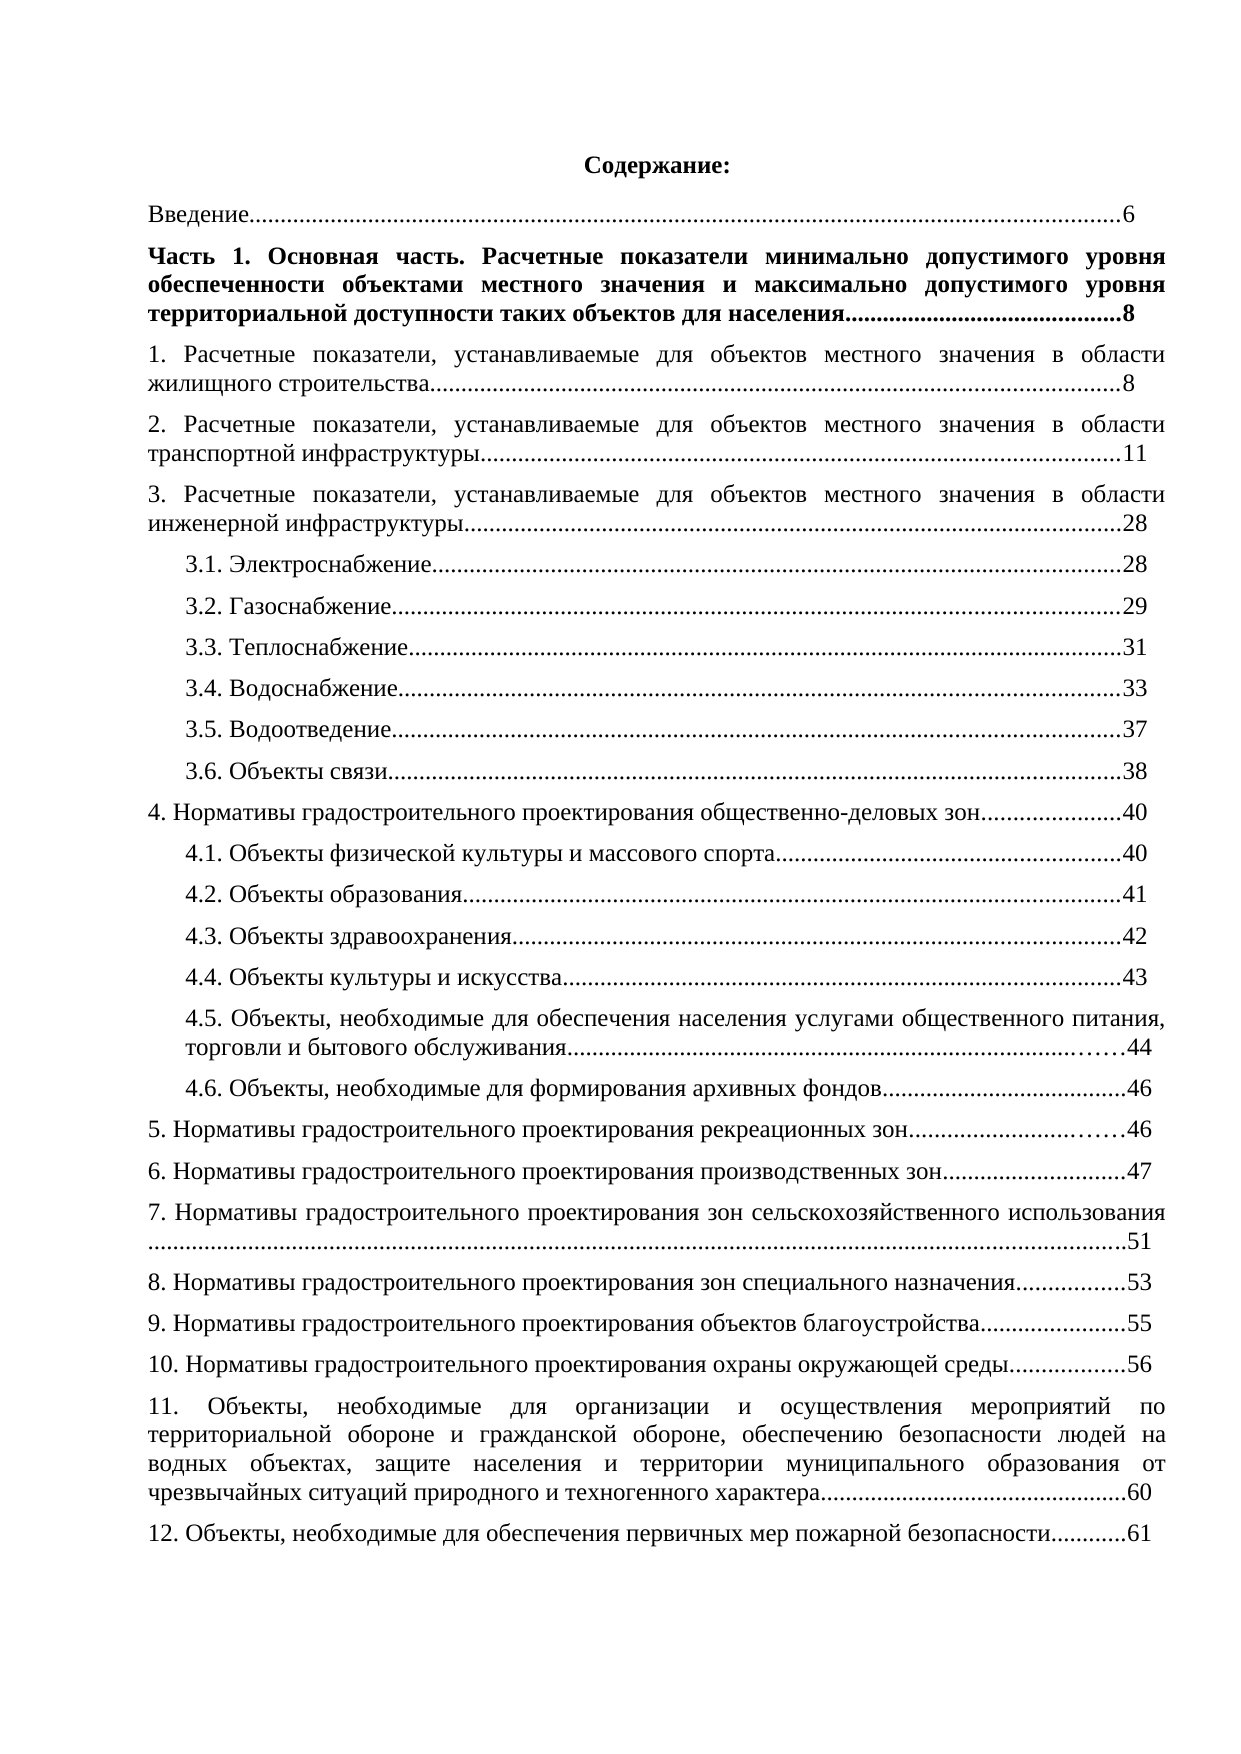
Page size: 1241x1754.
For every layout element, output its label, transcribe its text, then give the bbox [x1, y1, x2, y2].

text 2. Расчетные показатели, устанавливаемые для объектов местного значения в области транспортной инфраструктуры 11 [148, 409, 1167, 467]
text 9. Нормативы градостроительного проектирования объектов благоустройства 55 [148, 1308, 1167, 1337]
text 4.4. Объекты культуры и искусства 43 [185, 962, 1167, 991]
text 5. Нормативы градостроительного проектирования рекреационных зон ……46 [148, 1114, 1167, 1143]
text 3.5. Водоотведение 37 [185, 714, 1167, 743]
text 3.6. Объекты связи 38 [185, 756, 1167, 784]
text 3.1. Электроснабжение 28 [185, 549, 1167, 578]
text 3.4. Водоснабжение 33 [185, 673, 1167, 702]
text 4.5. Объекты, необходимые для обеспечения населения услугами общественного питания, торговли и бытового обслуживания ……44 [185, 1003, 1167, 1061]
text 4. Нормативы градостроительного проектирования общественно-деловых зон 40 [148, 797, 1167, 826]
text 4.3. Объекты здравоохранения 42 [185, 921, 1167, 949]
text 6. Нормативы градостроительного проектирования производственных зон 47 [148, 1156, 1167, 1184]
text 3. Расчетные показатели, устанавливаемые для объектов местного значения в области инженерной инфраструктуры 28 [148, 479, 1167, 537]
text 10. Нормативы градостроительного проектирования охраны окружающей среды 56 [148, 1349, 1167, 1378]
text 7. Нормативы градостроительного проектирования зон сельскохозяйственного использования ..51 [148, 1197, 1167, 1254]
text 1. Расчетные показатели, устанавливаемые для объектов местного значения в области жилищного строительства 8 [148, 339, 1167, 397]
text Введение 6 [148, 199, 1167, 228]
text 12. Объекты, необходимые для обеспечения первичных мер пожарной безопасности 61 [148, 1518, 1167, 1547]
text Часть 1. Основная часть. Расчетные показатели минимально допустимого уровня обеспеченности объектами местного значения и максимально допустимого уровня территориальной доступности таких объектов для населения 8 [148, 241, 1167, 327]
text Содержание: [148, 150, 1167, 179]
text 3.3. Теплоснабжение 31 [185, 632, 1167, 661]
text 4.2. Объекты образования 41 [185, 879, 1167, 908]
text 3.2. Газоснабжение 29 [185, 591, 1167, 619]
text 11. Объекты, необходимые для организации и осуществления мероприятий по территориальной обороне и гражданской обороне, обеспечению безопасности людей на водных объектах, защите населения и территории муниципального образования от чрезвычайных ситуаций природного и техногенного характера 60 [148, 1391, 1167, 1506]
text 4.6. Объекты, необходимые для формирования архивных фондов 46 [185, 1073, 1167, 1102]
text 8. Нормативы градостроительного проектирования зон специального назначения 53 [148, 1267, 1167, 1296]
text 4.1. Объекты физической культуры и массового спорта 40 [185, 838, 1167, 867]
